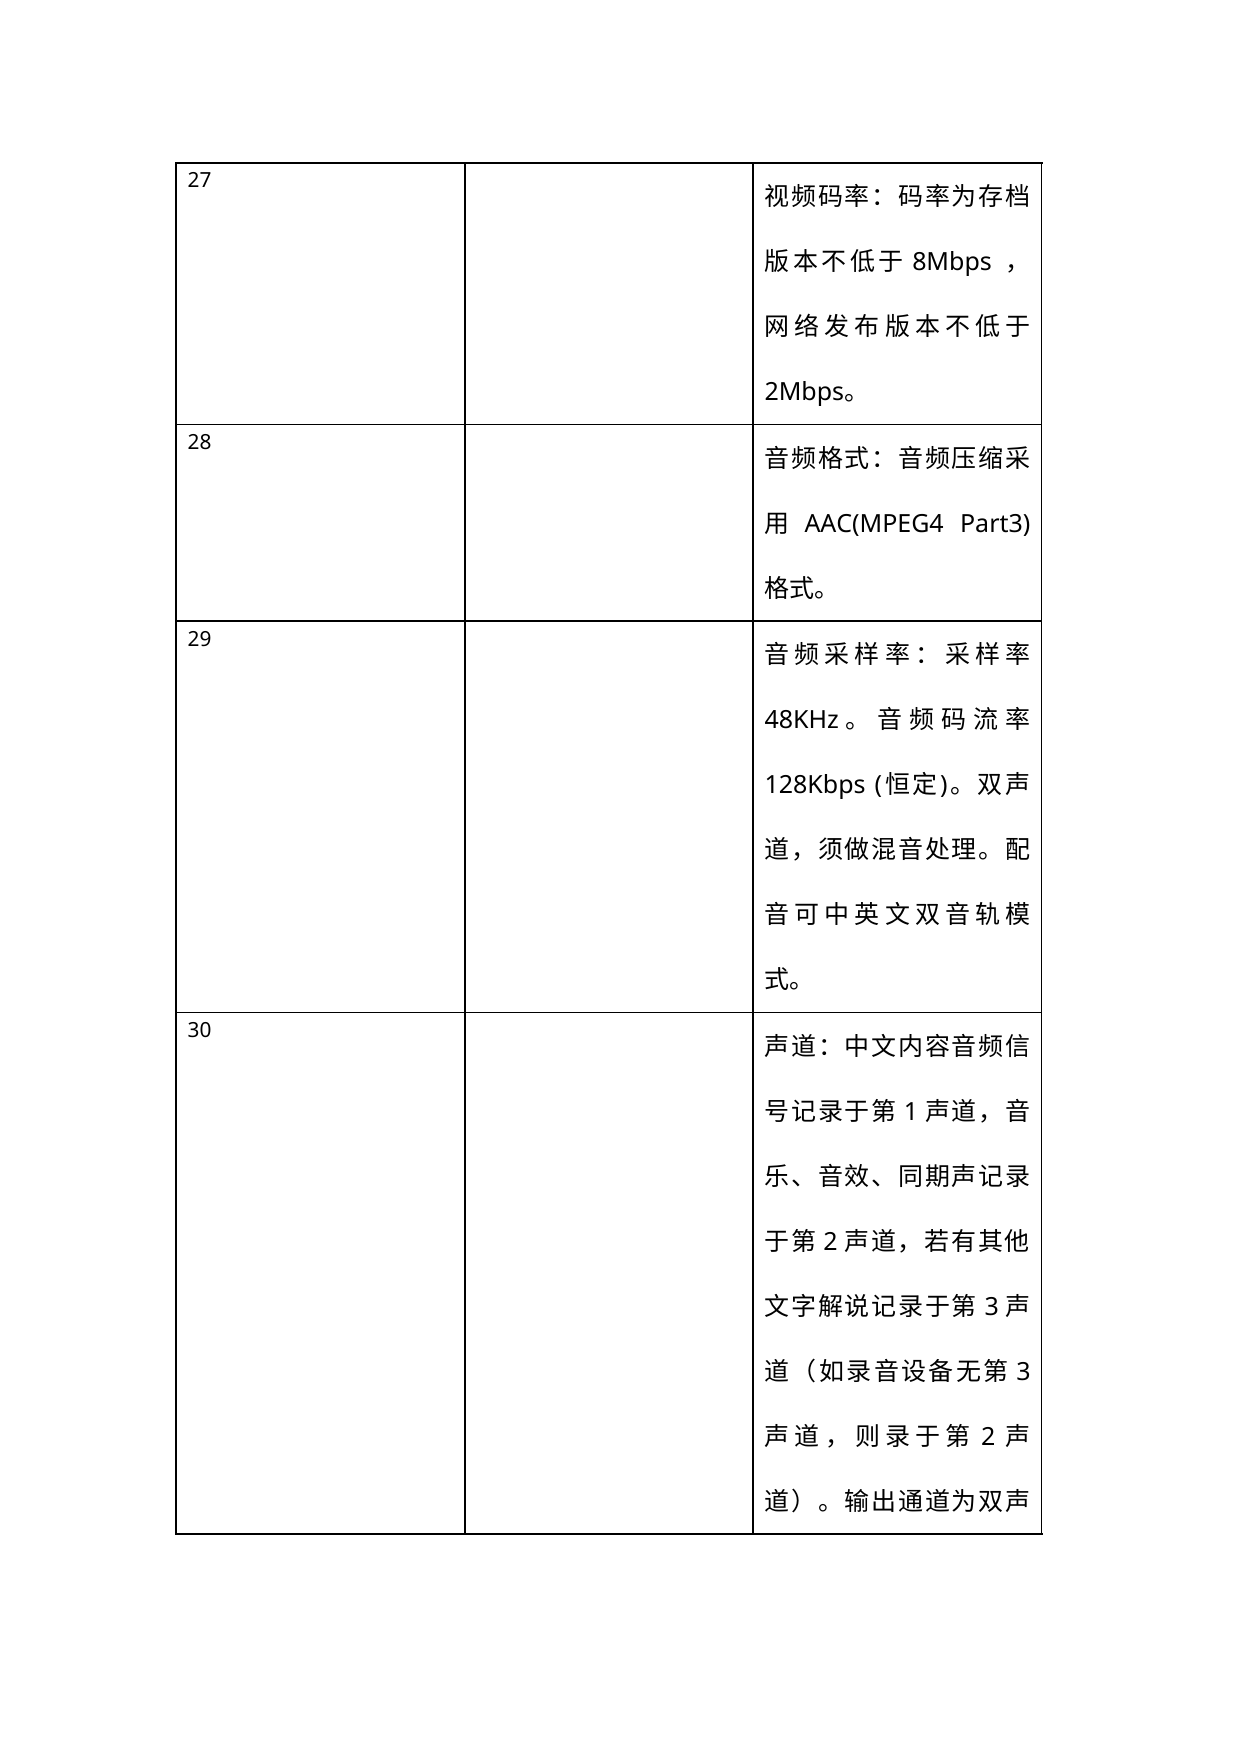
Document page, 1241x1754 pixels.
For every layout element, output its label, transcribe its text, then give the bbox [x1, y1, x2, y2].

table_cell 28 [177, 425, 464, 620]
table_cell 29 [177, 622, 464, 1012]
table_cell [466, 622, 752, 1012]
table_cell 视频码率：码率为存档版本不低于8Mbps ，网络发布版本不低于2Mbps。 [754, 164, 1041, 423]
table_cell 音频采样率：采样率48KHz。音频码流率 128Kbps (恒定)。双声道，须做混音处理。配音可中英文双音轨模式。 [754, 622, 1041, 1012]
table_cell 30 [177, 1013, 464, 1533]
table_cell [754, 1013, 1041, 1533]
table_cell [466, 425, 752, 620]
table_cell 27 [177, 164, 464, 423]
table_cell [466, 164, 752, 423]
table_cell 音频格式：音频压缩采用AAC(MPEG4 Part3)格式。 [754, 425, 1041, 620]
table_cell [466, 1013, 752, 1533]
